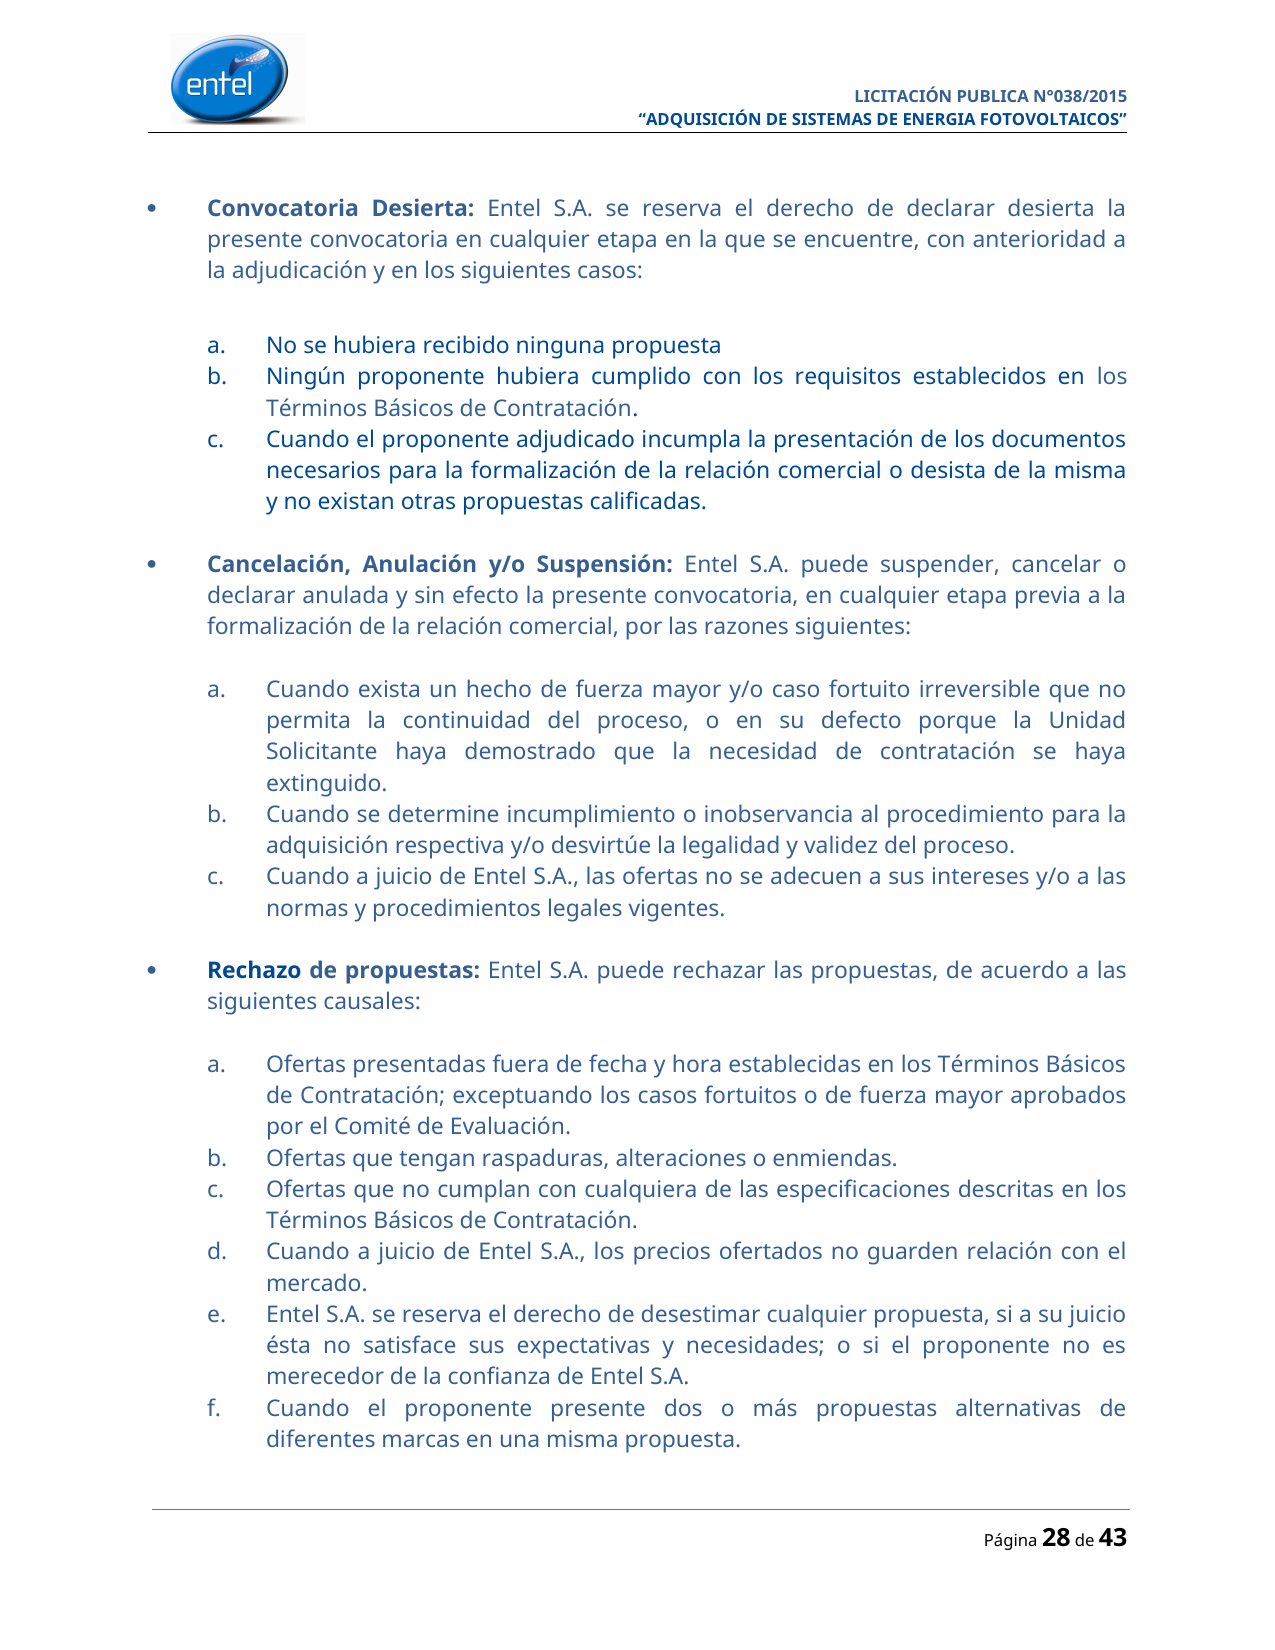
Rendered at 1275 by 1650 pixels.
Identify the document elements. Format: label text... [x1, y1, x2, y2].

list Cuando el proponente presente dos o más propuestas alternativas de diferentes marcas en una misma propuesta. [207, 1391, 1127, 1454]
list Ofertas que no cumplan con cualquiera de las especificaciones descritas en los Términos Básicos de Contratación. [207, 1173, 1127, 1235]
list Entel S.A. se reserva el derecho de desestimar cualquier propuesta, si a su juicio ésta no satisface sus expectativas y necesidades; o si el proponente no es merecedor de la confianza de Entel S.A. [207, 1298, 1127, 1391]
picture [170, 33, 305, 125]
list Ofertas presentadas fuera de fecha y hora establecidas en los Términos Básicos de Contratación; exceptuando los casos fortuitos o de fuerza mayor aprobados por el Comité de Evaluación. [207, 1048, 1127, 1141]
list No se hubiera recibido ninguna propuesta [207, 329, 1127, 360]
list Cuando el proponente adjudicado incumpla la presentación de los documentos necesarios para la formalización de la relación comercial o desista de la misma y no existan otras propuestas calificadas. [207, 423, 1127, 516]
list Cuando exista un hecho de fuerza mayor y/o caso fortuito irreversible que no permita la continuidad del proceso, o en su defecto porque la Unidad Solicitante haya demostrado que la necesidad de contratación se haya extinguido. [207, 673, 1127, 798]
list Convocatoria Desierta: Entel S.A. se reserva el derecho de declarar desierta la presente convocatoria en cualquier etapa en la que se encuentre, con anterioridad a la adjudicación y en los siguientes casos: [148, 191, 1127, 285]
list Ofertas que tengan raspaduras, alteraciones o enmiendas. [207, 1141, 1127, 1173]
list Cuando a juicio de Entel S.A., los precios ofertados no guarden relación con el mercado. [207, 1235, 1127, 1298]
list Cuando se determine incumplimiento o inobservancia al procedimiento para la adquisición respectiva y/o desvirtúe la legalidad y validez del proceso. [207, 798, 1127, 860]
list Rechazo de propuestas: Entel S.A. puede rechazar las propuestas, de acuerdo a las siguientes causales: [148, 954, 1127, 1016]
list Cuando a juicio de Entel S.A., las ofertas no se adecuen a sus intereses y/o a las normas y procedimientos legales vigentes. [207, 860, 1127, 923]
list Cancelación, Anulación y/o Suspensión: Entel S.A. puede suspender, cancelar o declarar anulada y sin efecto la presente convocatoria, en cualquier etapa previa a la formalización de la relación comercial, por las razones siguientes: [148, 548, 1127, 641]
list Ningún proponente hubiera cumplido con los requisitos establecidos en los Términos Básicos de Contratación. [207, 360, 1127, 423]
